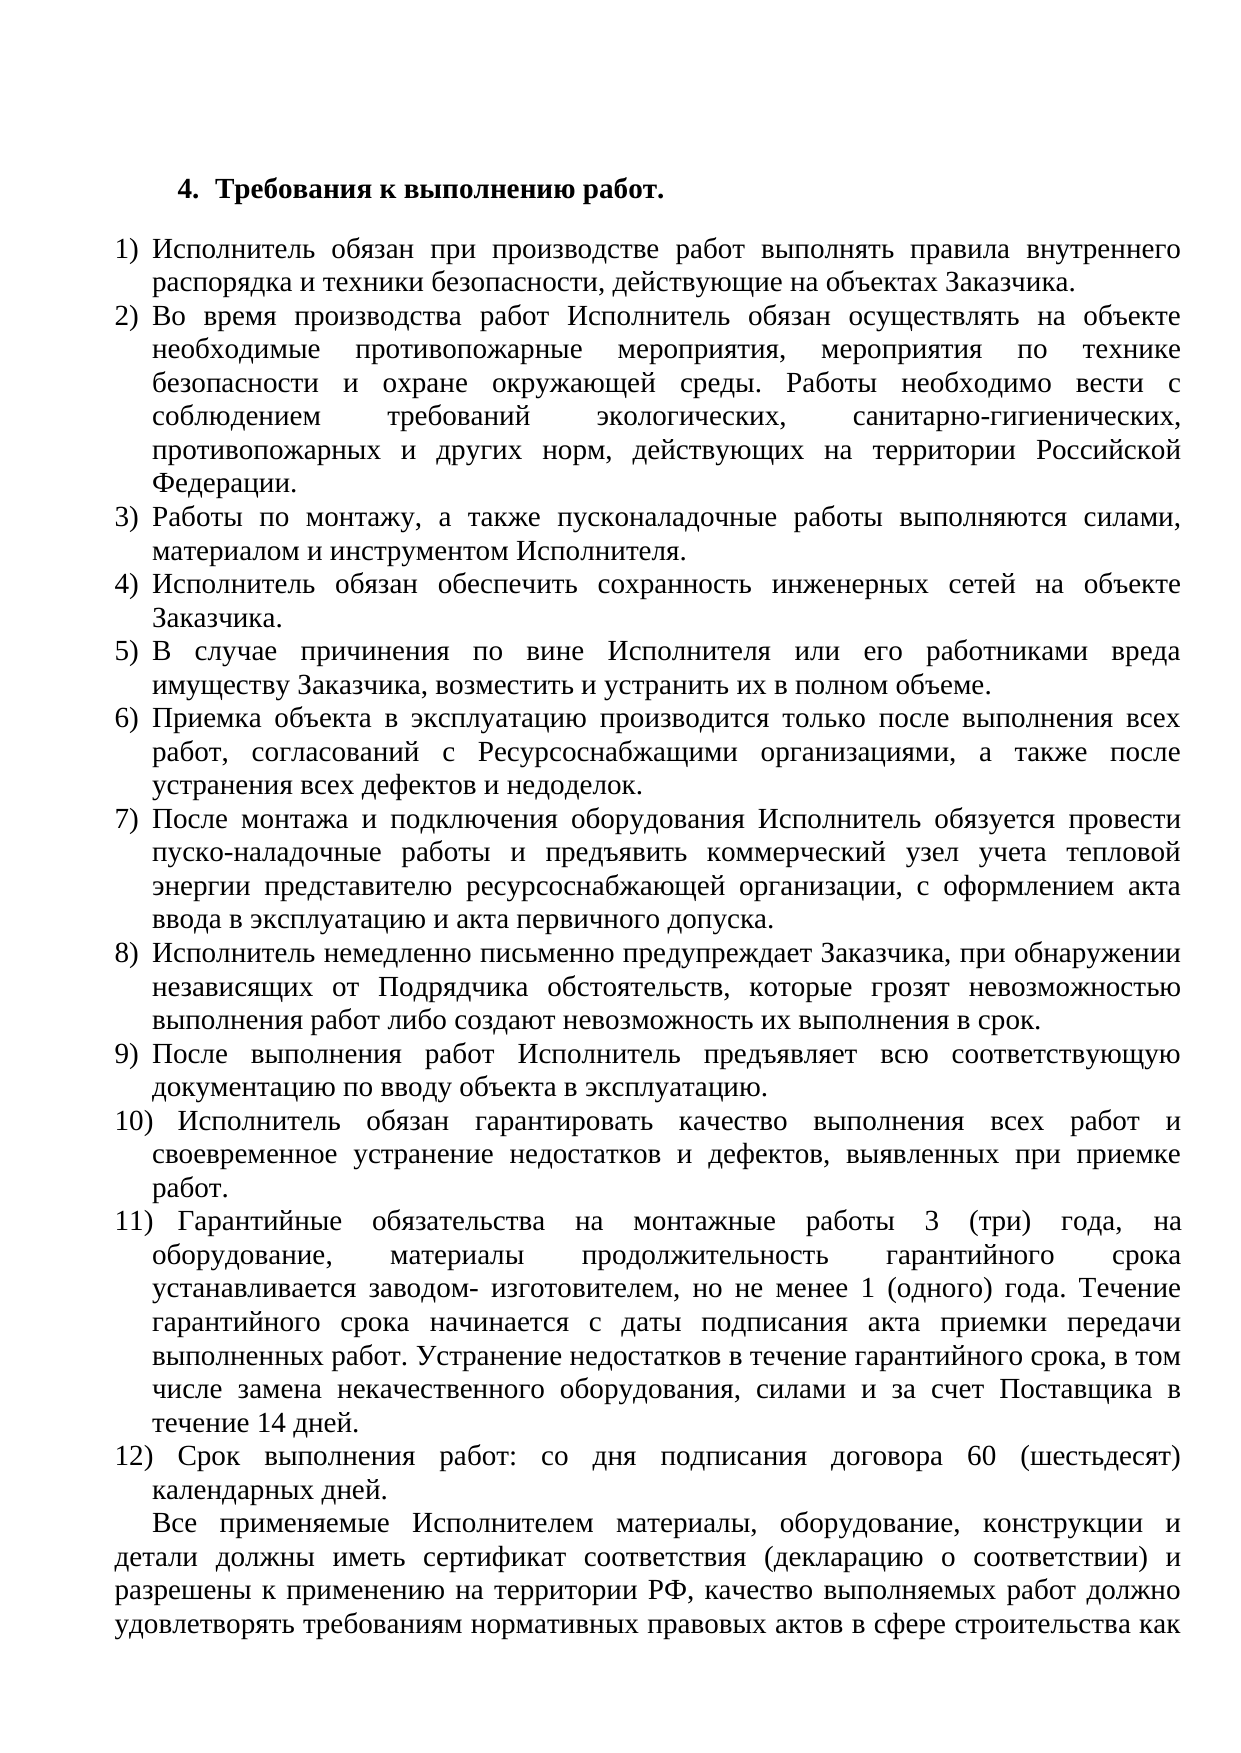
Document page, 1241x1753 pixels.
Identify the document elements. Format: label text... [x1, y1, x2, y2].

list Исполнитель обязан обеспечить сохранность инженерных сетей на объекте Заказчика. [114, 566, 1182, 633]
list В случае причинения по вине Исполнителя или его работниками вреда имуществу Заказчика, возместить и устранить их в полном объеме. [114, 633, 1182, 700]
list После монтажа и подключения оборудования Исполнитель обязуется провести пуско-наладочные работы и предъявить коммерческий узел учета тепловой энергии представителю ресурсоснабжающей организации, с оформлением акта ввода в эксплуатацию и акта первичного допуска. [114, 801, 1182, 935]
list Срок выполнения работ: со дня подписания договора 60 (шестьдесят) календарных дней. [114, 1438, 1182, 1505]
list Гарантийные обязательства на монтажные работы 3 (три) года, на оборудование, материалы продолжительность гарантийного срока устанавливается заводом- изготовителем, но не менее 1 (одного) года. Течение гарантийного срока начинается с даты подписания акта приемки передачи выполненных работ. Устранение недостатков в течение гарантийного срока, в том числе замена некачественного оборудования, силами и за счет Поставщика в течение 14 дней. [114, 1203, 1182, 1438]
list Во время производства работ Исполнитель обязан осуществлять на объекте необходимые противопожарные мероприятия, мероприятия по технике безопасности и охране окружающей среды. Работы необходимо вести с соблюдением требований экологических, санитарно-гигиенических, противопожарных и других норм, действующих на территории Российской Федерации. [114, 298, 1182, 499]
list После выполнения работ Исполнитель предъявляет всю соответствующую документацию по вводу объекта в эксплуатацию. [114, 1036, 1182, 1103]
list Исполнитель обязан гарантировать качество выполнения всех работ и своевременное устранение недостатков и дефектов, выявленных при приемке работ. [114, 1103, 1182, 1203]
list Работы по монтажу, а также пусконаладочные работы выполняются силами, материалом и инструментом Исполнителя. [114, 499, 1182, 566]
list Исполнитель обязан при производстве работ выполнять правила внутреннего распорядка и техники безопасности, действующие на объектах Заказчика. [114, 231, 1182, 298]
list Требования к выполнению работ. [177, 171, 1182, 204]
list Исполнитель немедленно письменно предупреждает Заказчика, при обнаружении независящих от Подрядчика обстоятельств, которые грозят невозможностью выполнения работ либо создают невозможность их выполнения в срок. [114, 935, 1182, 1036]
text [114, 1505, 1182, 1639]
list Приемка объекта в эксплуатацию производится только после выполнения всех работ, согласований с Ресурсоснабжащими организациями, а также после устранения всех дефектов и недоделок. [114, 700, 1182, 801]
